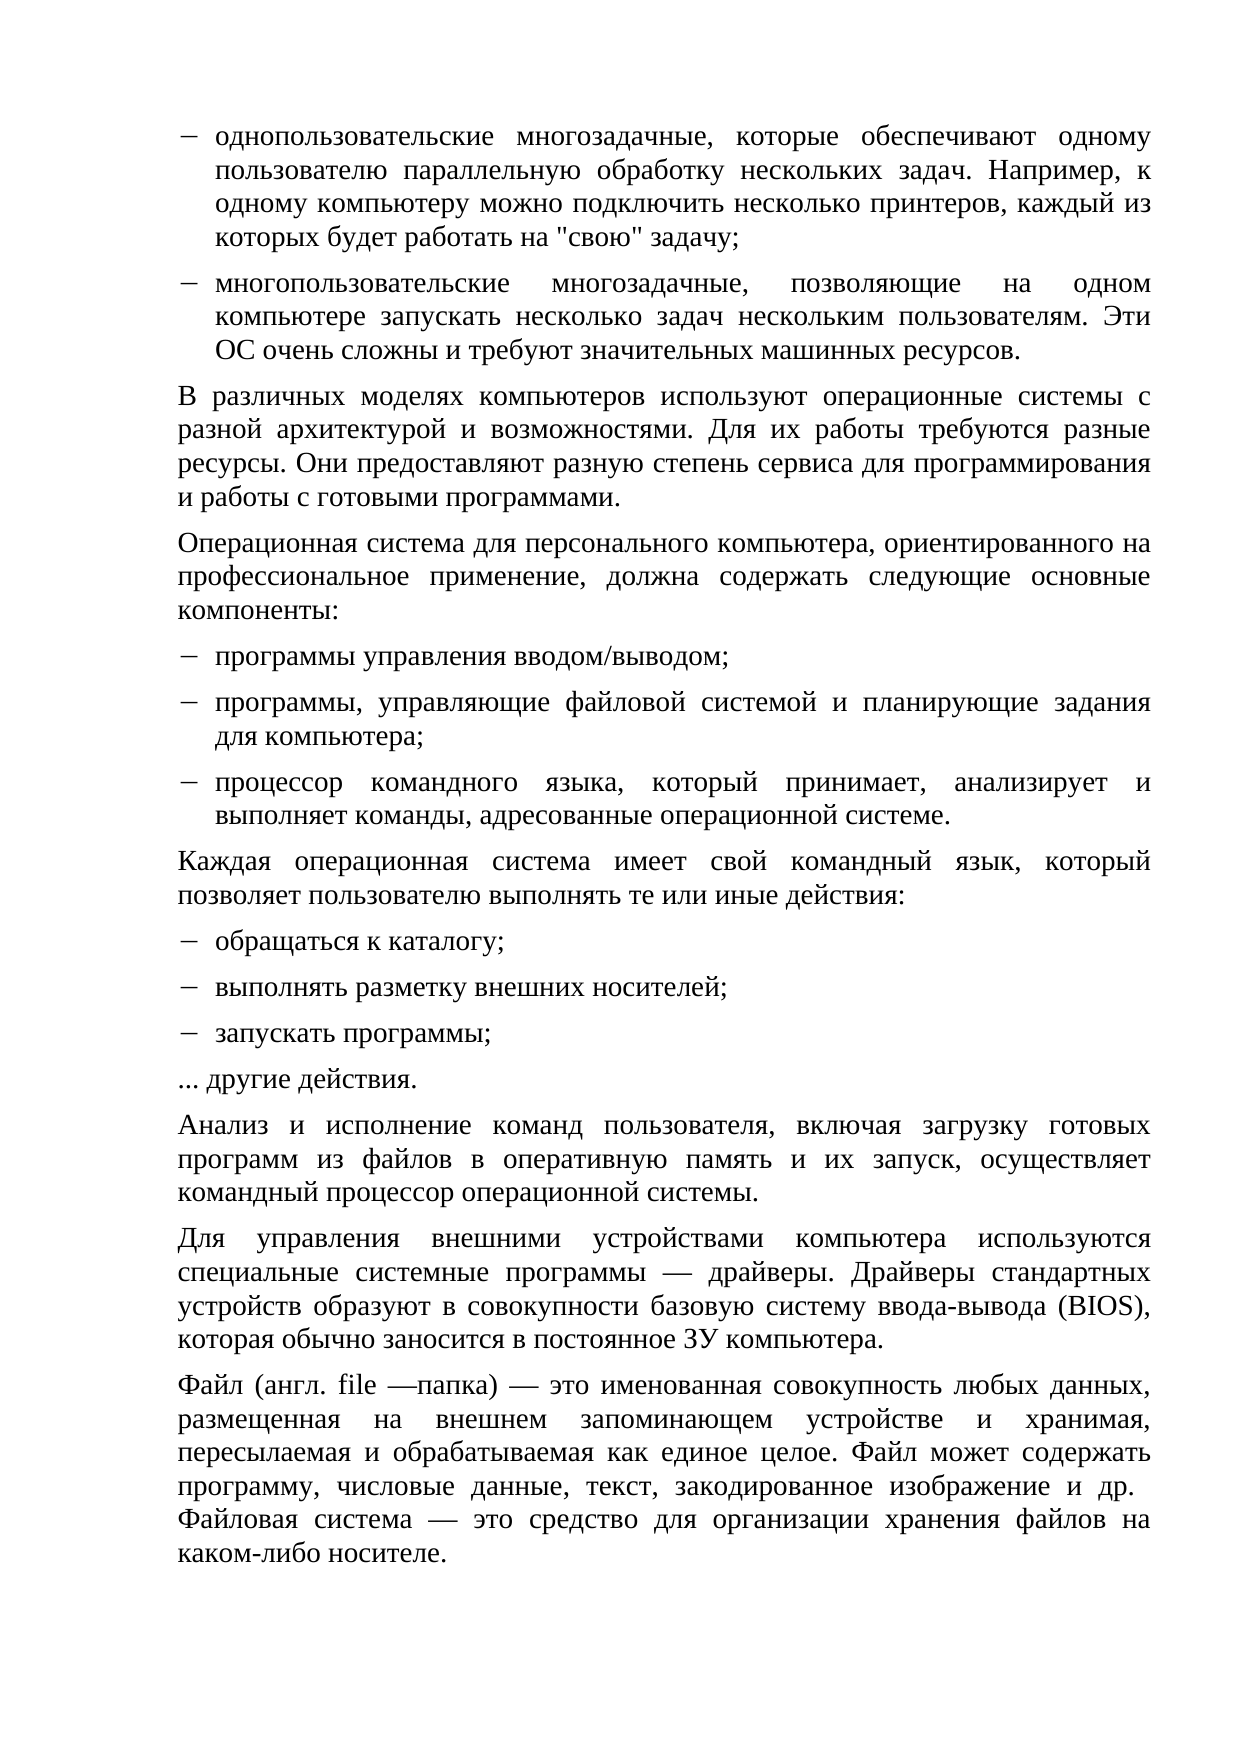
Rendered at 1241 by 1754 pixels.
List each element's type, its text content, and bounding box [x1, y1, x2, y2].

text Каждая операционная система имеет свой командный язык, который позволяет пользователю выполнять те или иные действия: [177, 843, 1152, 911]
list многопользовательские многозадачные, позволяющие на одном компьютере запускать несколько задач нескольким пользователям. Эти ОС очень сложны и требуют значительных машинных ресурсов. [177, 265, 1152, 366]
text ... другие действия. [177, 1061, 1152, 1095]
text Файл (англ. file —папка) — это именованная совокупность любых данных, размещенная на внешнем запоминающем устройстве и хранимая, пересылаемая и обрабатываемая как единое целое. Файл может содержать программу, числовые данные, текст, закодированное изображение и др. Файловая система — это средство для организации хранения файлов на каком-либо носителе. [177, 1367, 1152, 1568]
text Анализ и исполнение команд пользователя, включая загрузку готовых программ из файлов в оперативную память и их запуск, осуществляет командный процессор операционной системы. [177, 1107, 1152, 1208]
text Для управления внешними устройствами компьютера используются специальные системные программы — драйверы. Драйверы стандартных устройств образуют в совокупности базовую систему ввода-вывода (BIOS), которая обычно заносится в постоянное ЗУ компьютера. [177, 1221, 1152, 1355]
list запускать программы; [177, 1015, 1152, 1049]
list программы управления вводом/выводом; [177, 638, 1152, 672]
text Операционная система для персонального компьютера, ориентированного на профессиональное применение, должна содержать следующие основные компоненты: [177, 525, 1152, 625]
list выполнять разметку внешних носителей; [177, 969, 1152, 1003]
text В различных моделях компьютеров используют операционные системы с разной архитектурой и возможностями. Для их работы требуются разные ресурсы. Они предоставляют разную степень сервиса для программирования и работы с готовыми программами. [177, 378, 1152, 512]
list однопользовательские многозадачные, которые обеспечивают одному пользователю параллельную обработку нескольких задач. Например, к одному компьютеру можно подключить несколько принтеров, каждый из которых будет работать на "свою" задачу; [177, 118, 1152, 252]
list программы, управляющие файловой системой и планирующие задания для компьютера; [177, 684, 1152, 751]
list процессор командного языка, который принимает, анализирует и выполняет команды, адресованные операционной системе. [177, 764, 1152, 831]
list обращаться к каталогу; [177, 923, 1152, 957]
